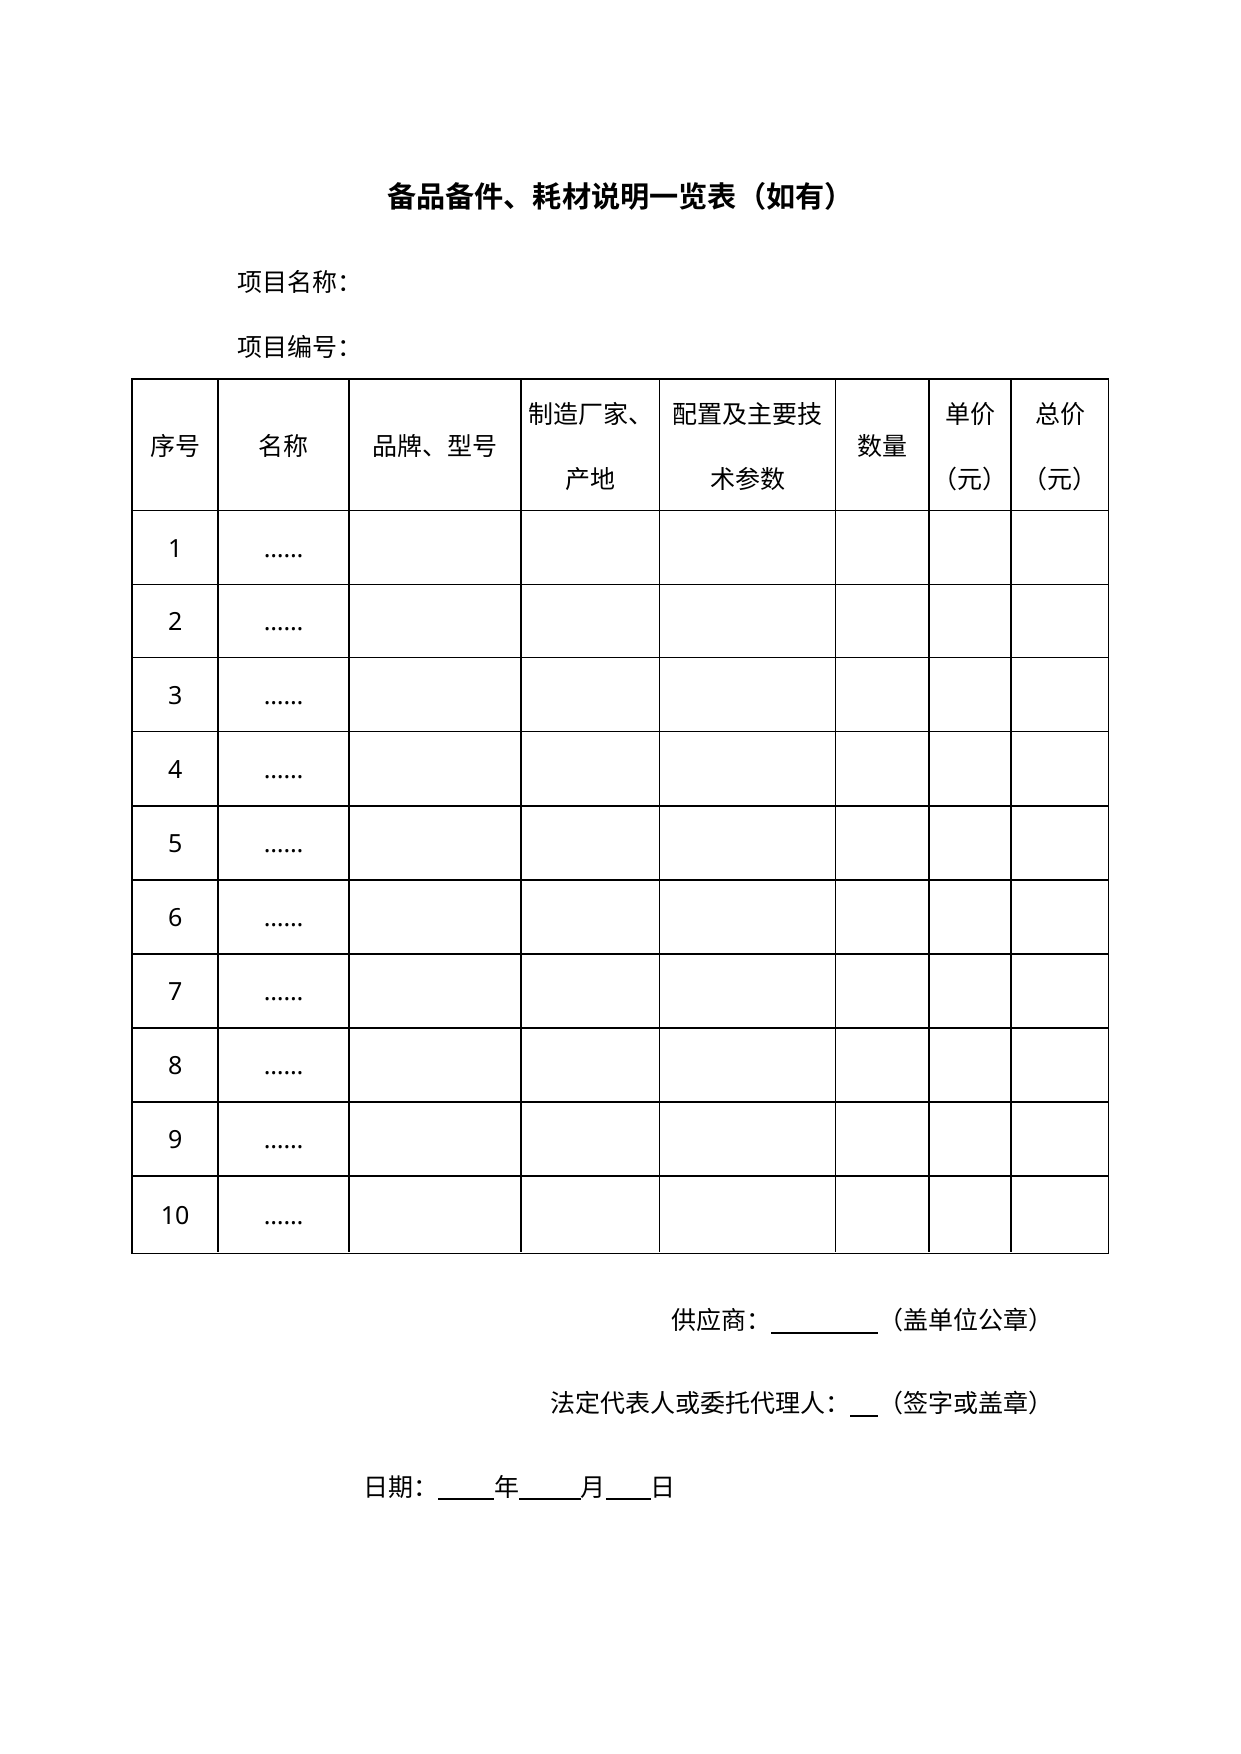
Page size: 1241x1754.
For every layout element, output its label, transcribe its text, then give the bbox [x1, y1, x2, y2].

table_header 数量 [836, 380, 928, 510]
table_cell [660, 955, 835, 1027]
table_cell [522, 658, 659, 731]
table_cell …… [219, 807, 348, 879]
table_cell [1012, 955, 1108, 1027]
table_cell [522, 955, 659, 1027]
table_cell [836, 807, 928, 879]
table_cell 9 [133, 1103, 217, 1175]
table_cell …… [219, 955, 348, 1027]
table_cell [836, 881, 928, 953]
table_cell 8 [133, 1029, 217, 1101]
table_cell 10 [133, 1177, 217, 1252]
table_cell [350, 807, 520, 879]
table_cell [930, 1177, 1010, 1252]
table_cell …… [219, 1103, 348, 1175]
text 法定代表人或委托代理人： （签字或盖章） [187, 1369, 1053, 1434]
table_cell [522, 1029, 659, 1101]
table_cell …… [219, 1177, 348, 1252]
table_cell [350, 955, 520, 1027]
table_cell [836, 1029, 928, 1101]
table_cell 2 [133, 585, 217, 657]
table_header 配置及主要技术参数 [660, 380, 835, 510]
table_cell …… [219, 1029, 348, 1101]
table_cell 4 [133, 732, 217, 805]
table_cell [522, 1103, 659, 1175]
table_cell [930, 1103, 1010, 1175]
table_cell [930, 585, 1010, 657]
table_cell [930, 807, 1010, 879]
table_header 制造厂家、产地 [522, 380, 659, 510]
table_cell [350, 511, 520, 584]
text 日期： 年 月 日 [187, 1453, 1053, 1518]
table_cell [930, 955, 1010, 1027]
table_cell [522, 585, 659, 657]
table_cell [836, 511, 928, 584]
table_cell [1012, 585, 1108, 657]
table_cell [930, 511, 1010, 584]
table_cell [836, 1103, 928, 1175]
table_cell [836, 955, 928, 1027]
table_cell …… [219, 881, 348, 953]
table_cell …… [219, 658, 348, 731]
table_cell [660, 658, 835, 731]
table_cell [350, 585, 520, 657]
table_header 序号 [133, 380, 217, 510]
table_cell 3 [133, 658, 217, 731]
table_cell 7 [133, 955, 217, 1027]
table_cell [660, 881, 835, 953]
text 备品备件、耗材说明一览表（如有） [187, 162, 1053, 227]
table_cell [660, 807, 835, 879]
table_cell [522, 1177, 659, 1252]
table_cell [1012, 732, 1108, 805]
table_cell [1012, 1103, 1108, 1175]
text 项目编号： [187, 313, 1053, 378]
table_cell [930, 881, 1010, 953]
table_cell [836, 1177, 928, 1252]
table_cell [836, 585, 928, 657]
text 项目名称： [187, 248, 1053, 313]
table_cell …… [219, 585, 348, 657]
table_cell [1012, 807, 1108, 879]
table_cell …… [219, 511, 348, 584]
table_cell [1012, 1029, 1108, 1101]
table_cell [350, 1177, 520, 1252]
table_cell [660, 585, 835, 657]
table_cell [660, 732, 835, 805]
table_cell [836, 658, 928, 731]
table_header 单价（元） [930, 380, 1010, 510]
table_cell [350, 1103, 520, 1175]
table_cell [522, 807, 659, 879]
table_cell [660, 1029, 835, 1101]
table_cell [930, 732, 1010, 805]
table_header 品牌、型号 [350, 380, 520, 510]
table_cell [350, 881, 520, 953]
table_cell [930, 658, 1010, 731]
table_cell …… [219, 732, 348, 805]
table_cell 5 [133, 807, 217, 879]
table_header 名称 [219, 380, 348, 510]
table_cell [1012, 658, 1108, 731]
table_cell [522, 881, 659, 953]
table_cell 1 [133, 511, 217, 584]
table_cell [660, 1103, 835, 1175]
table_cell [1012, 1177, 1108, 1252]
table_cell [1012, 511, 1108, 584]
table_cell [522, 511, 659, 584]
table_cell [836, 732, 928, 805]
table_cell 6 [133, 881, 217, 953]
table_cell [350, 1029, 520, 1101]
table_cell [660, 511, 835, 584]
table_cell [522, 732, 659, 805]
text 供应商： （盖单位公章） [187, 1286, 1053, 1351]
table_cell [660, 1177, 835, 1252]
table_cell [350, 732, 520, 805]
table_header 总价（元） [1012, 380, 1108, 510]
table_cell [1012, 881, 1108, 953]
table_cell [930, 1029, 1010, 1101]
table_cell [350, 658, 520, 731]
